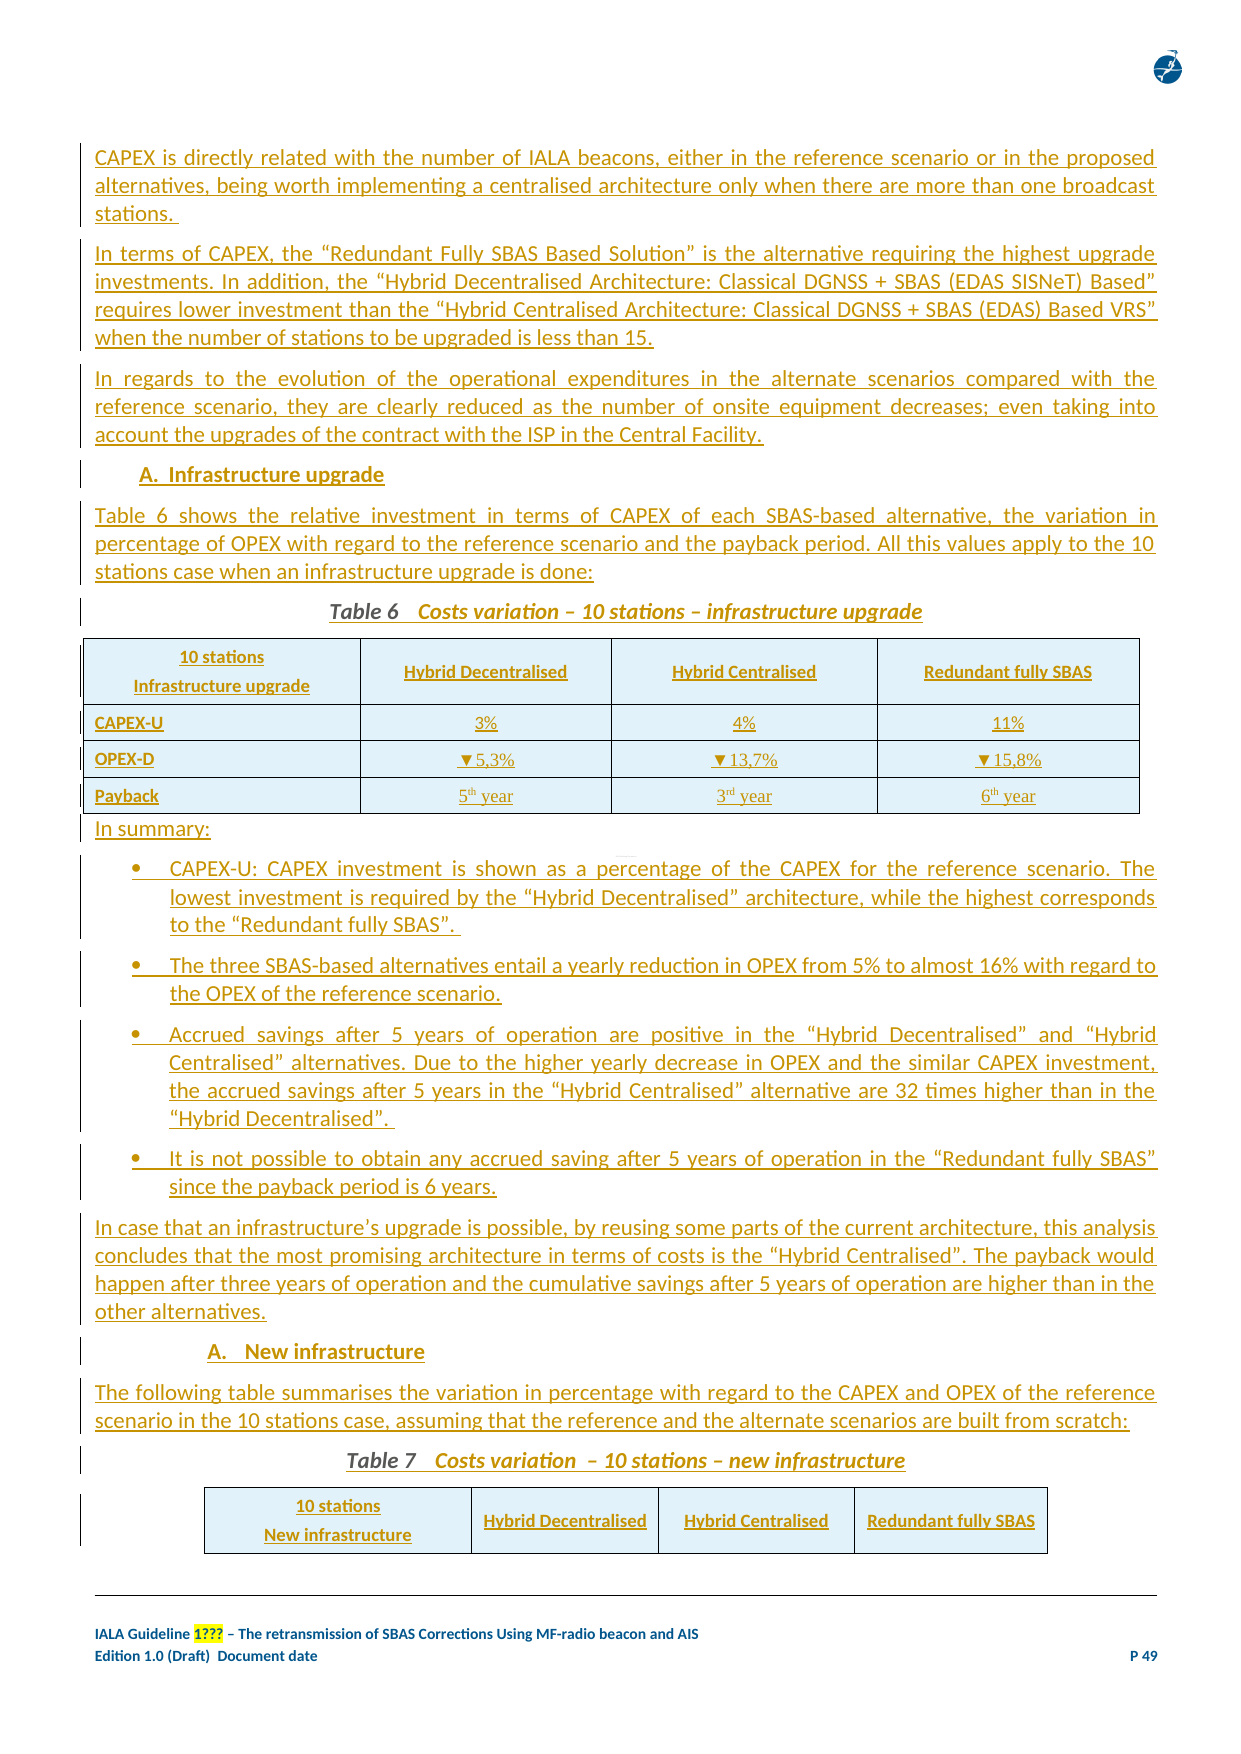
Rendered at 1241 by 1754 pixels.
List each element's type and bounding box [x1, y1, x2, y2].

picture [1122, 0, 1241, 119]
